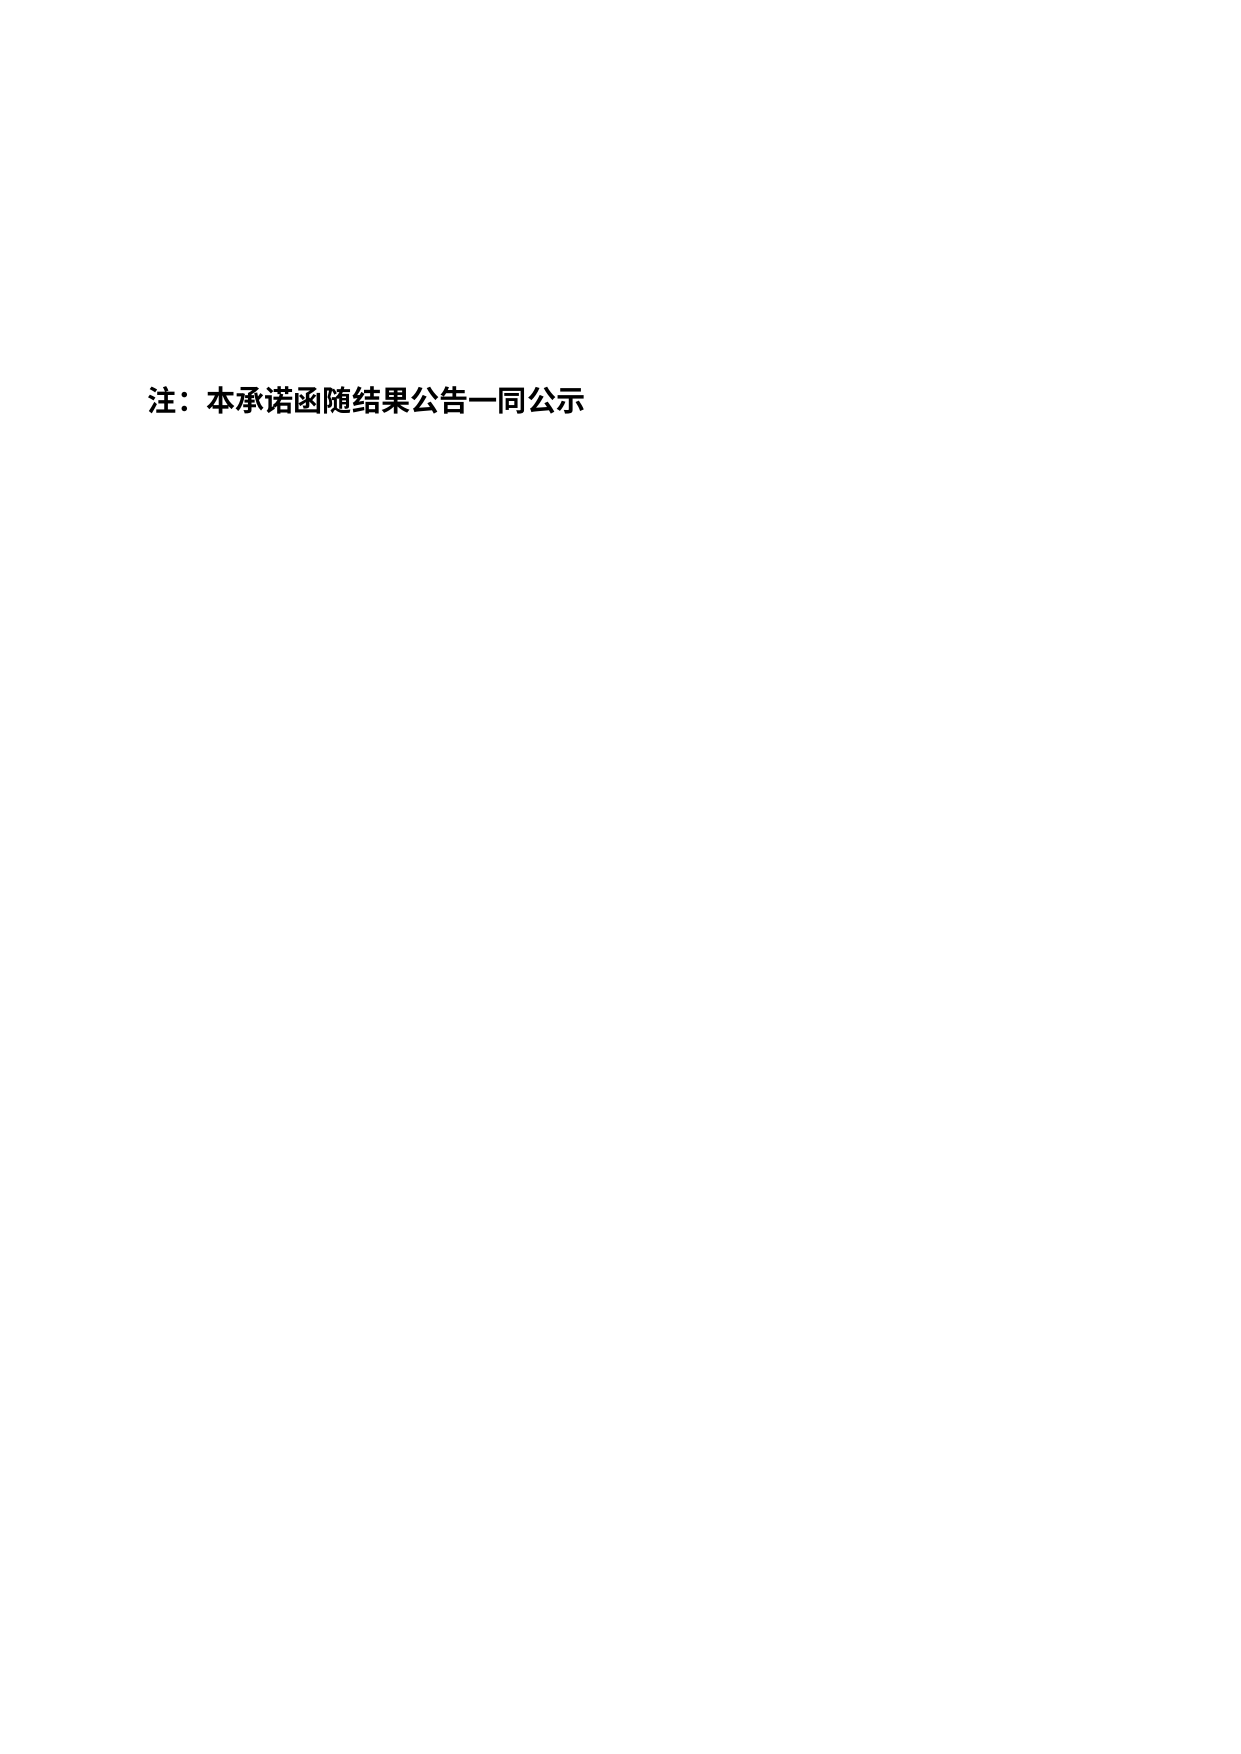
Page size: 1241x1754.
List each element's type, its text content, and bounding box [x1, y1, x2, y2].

text 注：本承诺函随结果公告一同公示 [148, 366, 1093, 431]
